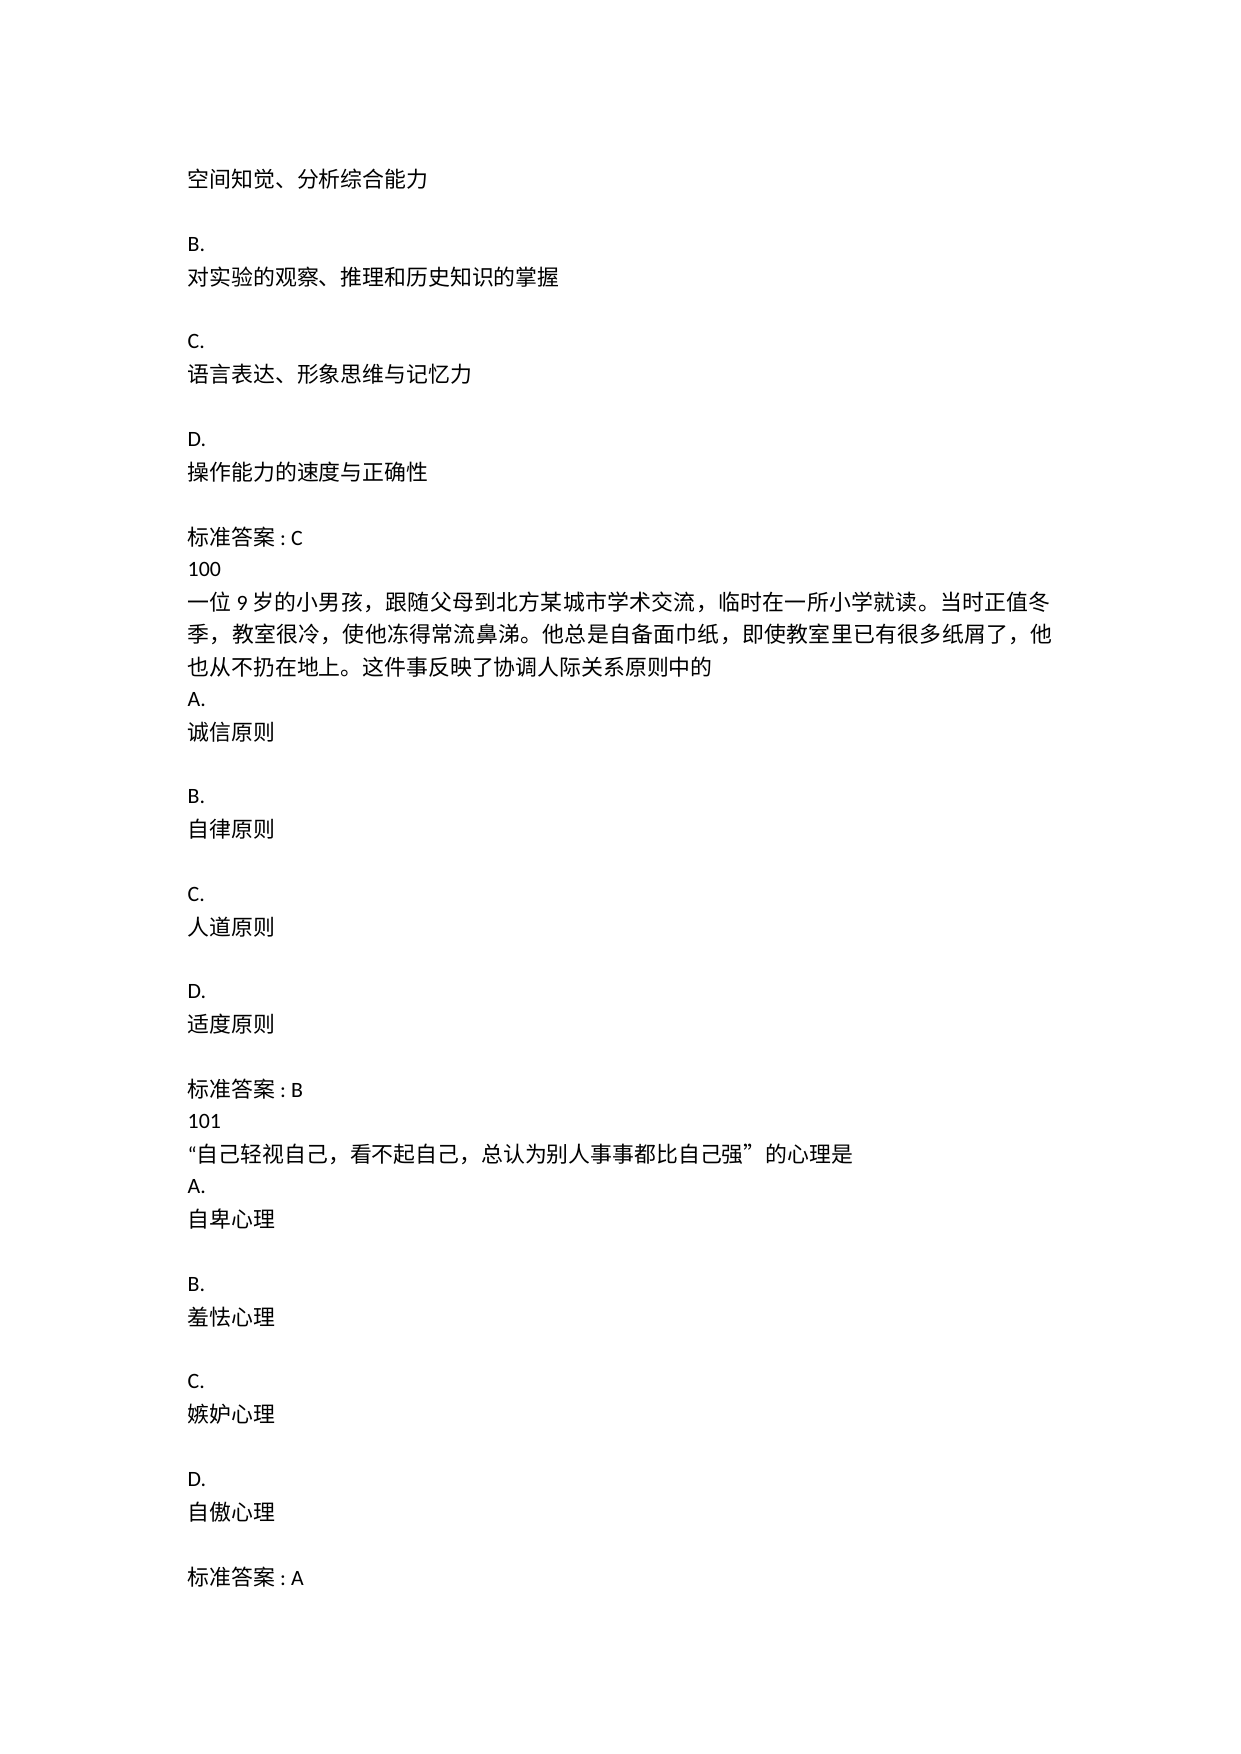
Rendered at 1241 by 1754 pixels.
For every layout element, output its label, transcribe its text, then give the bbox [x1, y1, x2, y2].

text A. [187, 1169, 1053, 1202]
text 操作能力的速度与正确性 [187, 454, 1053, 487]
text 自傲心理 [187, 1494, 1053, 1527]
text 标准答案 : B [187, 1072, 1053, 1104]
text 100 [187, 552, 1053, 584]
text A. [187, 682, 1053, 714]
text 羞怯心理 [187, 1299, 1053, 1332]
text 嫉妒心理 [187, 1397, 1053, 1429]
text D. [187, 422, 1053, 454]
text D. [187, 974, 1053, 1007]
text C. [187, 877, 1053, 909]
text 适度原则 [187, 1007, 1053, 1039]
text 自卑心理 [187, 1202, 1053, 1234]
text B. [187, 779, 1053, 812]
text 对实验的观察、推理和历史知识的掌握 [187, 259, 1053, 292]
text 标准答案 : A [187, 1559, 1053, 1592]
text C. [187, 1364, 1053, 1397]
text 101 [187, 1104, 1053, 1137]
text 人道原则 [187, 909, 1053, 942]
text B. [187, 227, 1053, 259]
text 空间知觉、分析综合能力 [187, 162, 1053, 194]
text 标准答案 : C [187, 519, 1053, 552]
text C. [187, 324, 1053, 357]
text 自律原则 [187, 812, 1053, 844]
text 一位9岁的小男孩，跟随父母到北方某城市学术交流，临时在一所小学就读。当时正值冬季，教室很冷，使他冻得常流鼻涕。他总是自备面巾纸，即使教室里已有很多纸屑了，他也从不扔在地上。这件事反映了协调人际关系原则中的 [187, 584, 1053, 682]
text 语言表达、形象思维与记忆力 [187, 357, 1053, 389]
text B. [187, 1267, 1053, 1299]
text D. [187, 1462, 1053, 1494]
text 诚信原则 [187, 714, 1053, 747]
text “自己轻视自己，看不起自己，总认为别人事事都比自己强”的心理是 [187, 1137, 1053, 1169]
